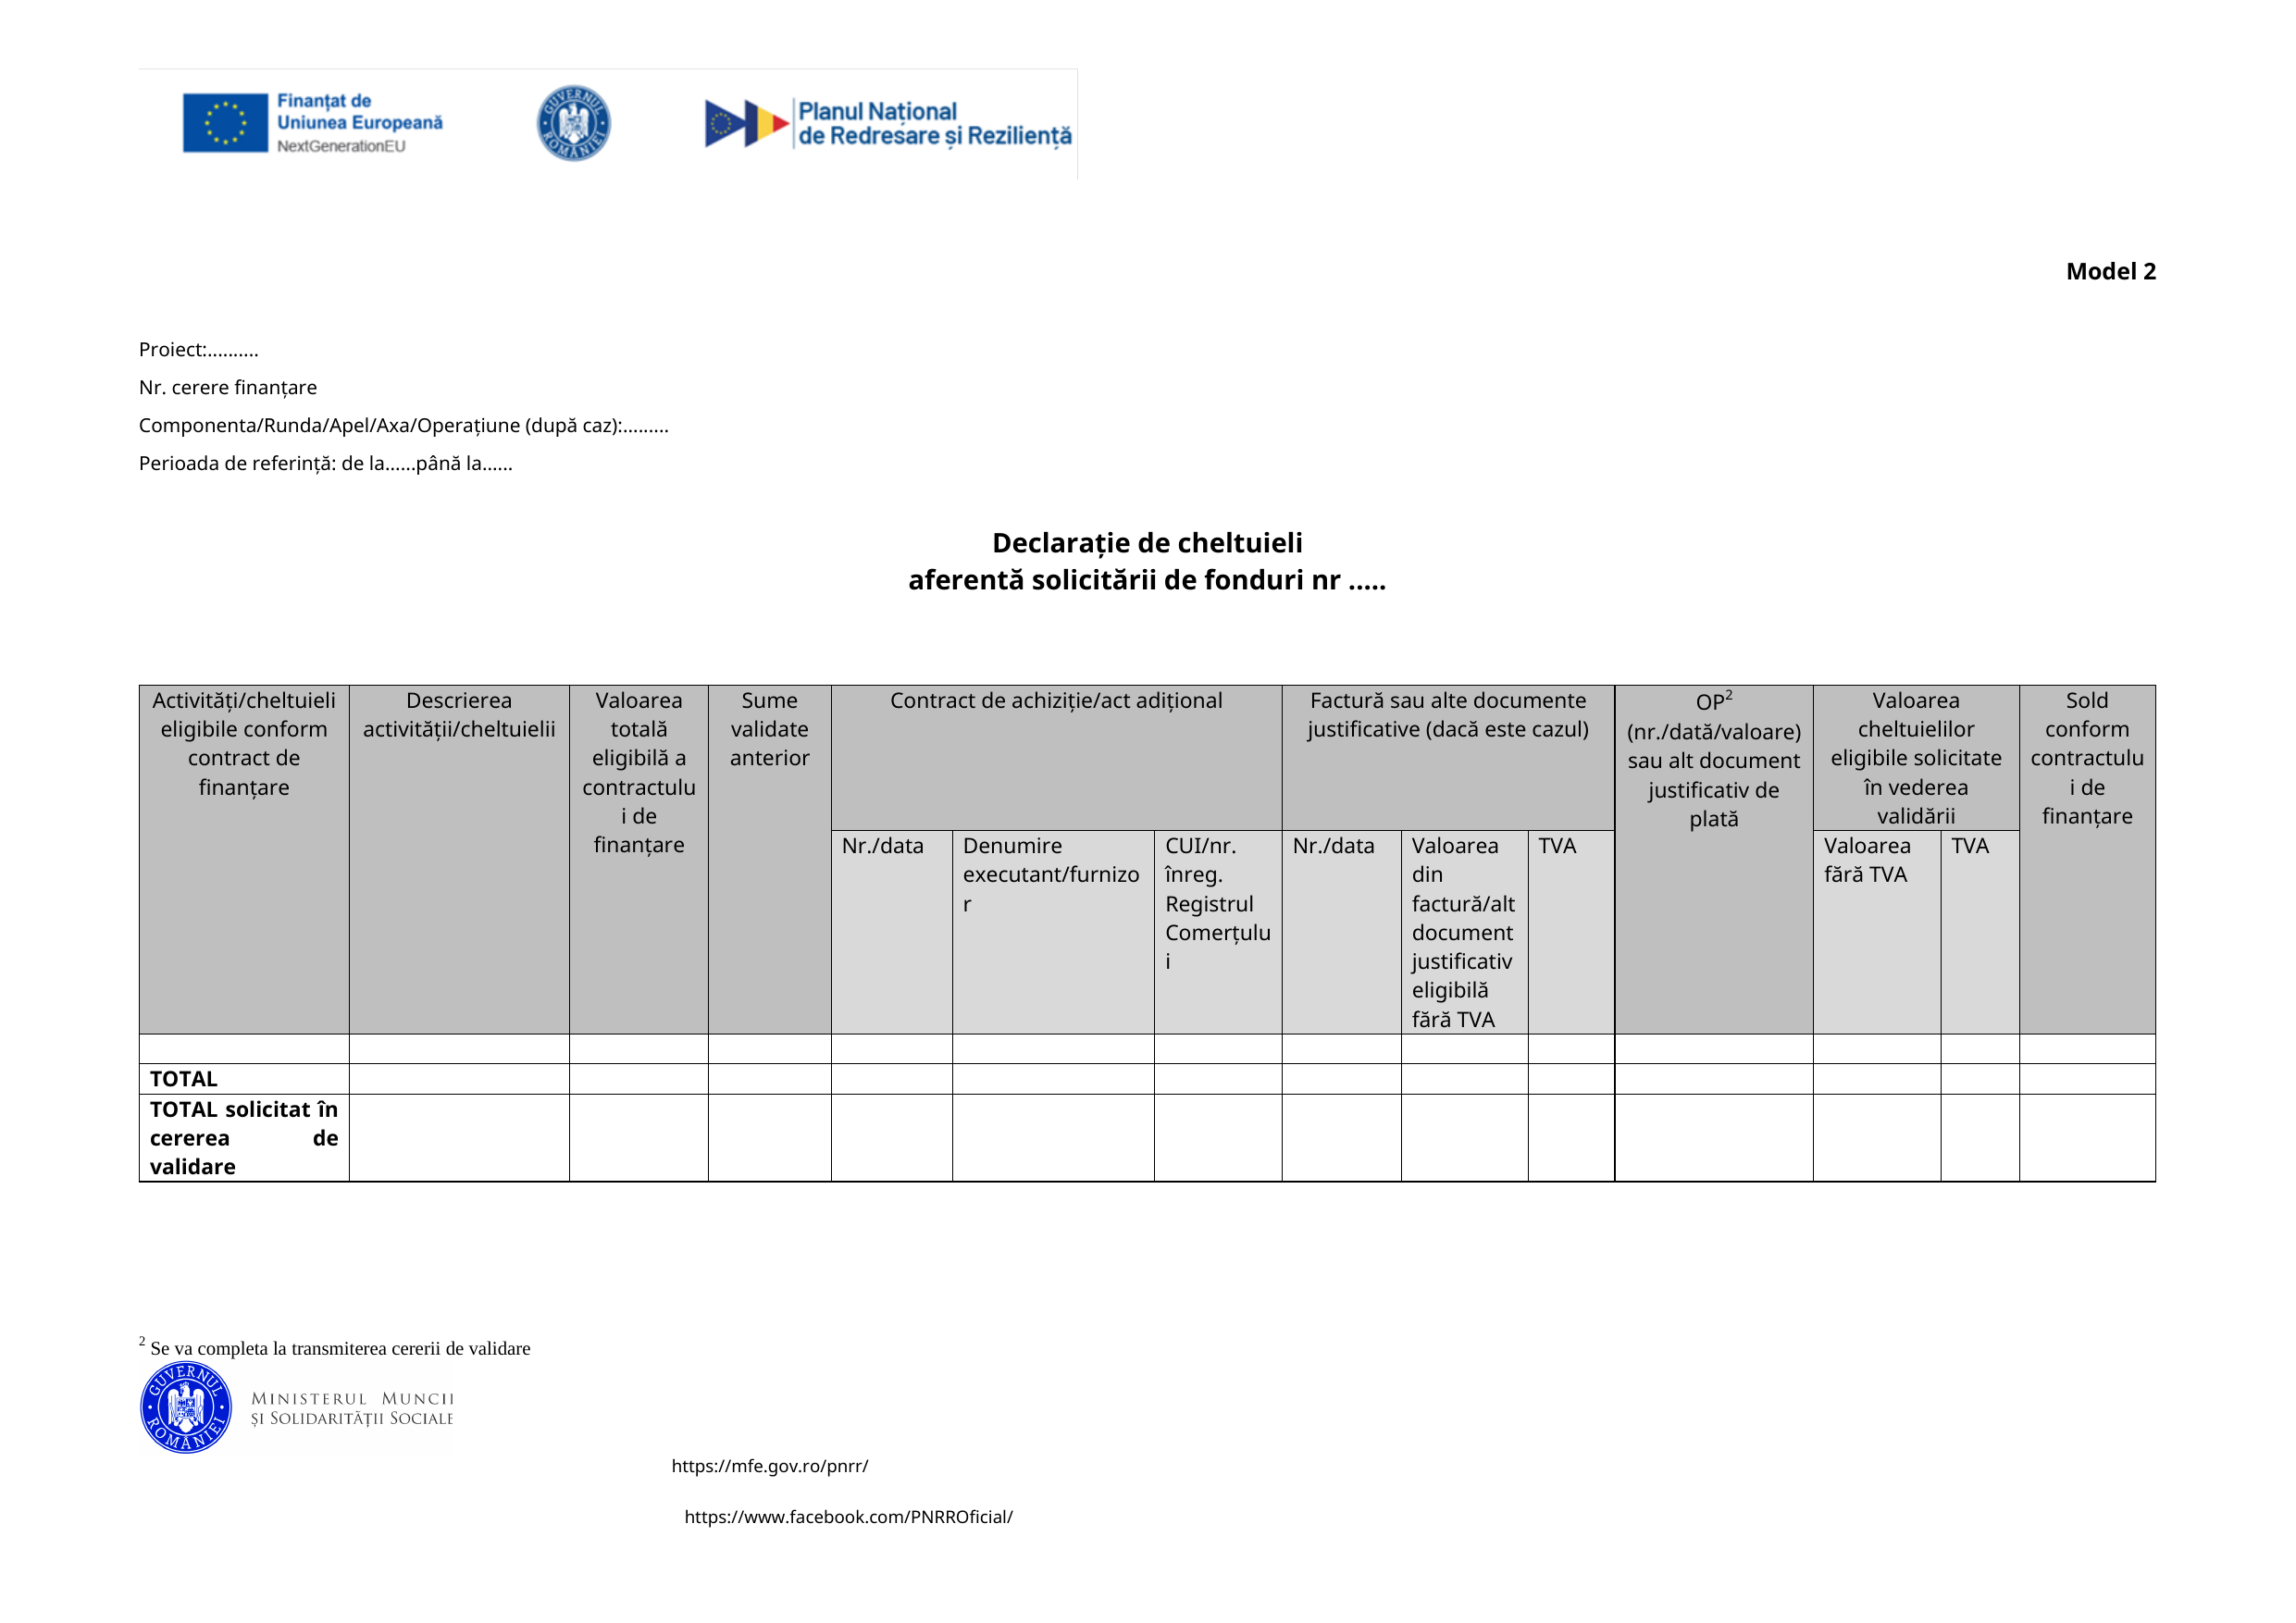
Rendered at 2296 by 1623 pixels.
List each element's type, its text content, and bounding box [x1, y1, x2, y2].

text Proiect:.......... [139, 336, 2156, 363]
text Declarație de cheltuieli [139, 525, 2156, 561]
table_cell [570, 1095, 708, 1181]
table_cell [1402, 1095, 1528, 1181]
table_cell [2020, 1095, 2155, 1181]
text Perioada de referință: de la......până la...... [139, 450, 2156, 476]
table_cell [570, 1035, 708, 1063]
table_cell TVA [1942, 831, 2019, 1034]
table_cell [709, 1095, 831, 1181]
table_cell [953, 1064, 1154, 1094]
table_cell [832, 1064, 952, 1094]
table_cell [1942, 1095, 2019, 1181]
table_cell Valoarea din factură/alt document justificativ eligibilă fără TVA [1402, 831, 1528, 1034]
table_header Activități/cheltuieli eligibile conform contract de finanțare [140, 686, 349, 1034]
table_cell [1283, 1064, 1401, 1094]
table_cell Denumire executant/furnizor [953, 831, 1154, 1034]
table_cell Nr./data [1283, 831, 1401, 1034]
table_cell [1529, 1064, 1614, 1094]
table_cell [350, 1035, 569, 1063]
table_cell [350, 1064, 569, 1094]
picture [139, 68, 1079, 180]
table_cell [1402, 1064, 1528, 1094]
table_header OP (nr./dată/valoare) sau alt document justificativ de plată [1616, 686, 1813, 1034]
table_cell [570, 1064, 708, 1094]
table_cell TVA [1529, 831, 1614, 1034]
table_cell [350, 1095, 569, 1181]
table_header Factură sau alte documente justificative (dacă este cazul) [1283, 686, 1614, 830]
table_cell [1616, 1064, 1813, 1094]
table_header Sold conform contractului de finanțare [2020, 686, 2155, 1034]
table_cell [1814, 1064, 1941, 1094]
text aferentă solicitării de fonduri nr ..... [139, 561, 2156, 598]
table_cell [1283, 1035, 1401, 1063]
text Nr. cerere finanțare [139, 374, 2156, 401]
table_header Sume validate anterior [709, 686, 831, 1034]
table_header Descrierea activității/cheltuielii [350, 686, 569, 1034]
table_cell [1616, 1035, 1813, 1063]
table_cell [1616, 1095, 1813, 1181]
table_cell [1942, 1035, 2019, 1063]
table_cell [832, 1095, 952, 1181]
table_cell [2020, 1035, 2155, 1063]
table_cell [1155, 1035, 1282, 1063]
table_cell [1814, 1035, 1941, 1063]
table_cell [1529, 1095, 1614, 1181]
table_cell TOTAL [140, 1064, 349, 1094]
picture [139, 1360, 453, 1455]
table_cell [1283, 1095, 1401, 1181]
table_cell [1155, 1064, 1282, 1094]
table_cell Valoarea fără TVA [1814, 831, 1941, 1034]
table_header Contract de achiziție/act adițional [832, 686, 1282, 830]
table_cell [1155, 1095, 1282, 1181]
table_cell [2020, 1064, 2155, 1094]
table_header Valoarea totală eligibilă a contractului de finanțare [570, 686, 708, 1034]
table_cell [709, 1064, 831, 1094]
table_cell [1814, 1095, 1941, 1181]
table_cell [1529, 1035, 1614, 1063]
table_cell [1402, 1035, 1528, 1063]
table_cell [709, 1035, 831, 1063]
table_header Valoarea cheltuielilor eligibile solicitate în vederea validării [1814, 686, 2019, 830]
table_cell [832, 1035, 952, 1063]
text Model 2 [139, 255, 2156, 287]
table_cell CUI/nr. înreg. Registrul Comerțului [1155, 831, 1282, 1034]
table_cell [953, 1095, 1154, 1181]
table_cell Nr./data [832, 831, 952, 1034]
table_cell [140, 1035, 349, 1063]
table_cell [953, 1035, 1154, 1063]
table_cell TOTAL solicitat în cererea de validare [140, 1095, 349, 1181]
text Componenta/Runda/Apel/Axa/Operațiune (după caz):......... [139, 412, 2156, 439]
table_cell [1942, 1064, 2019, 1094]
